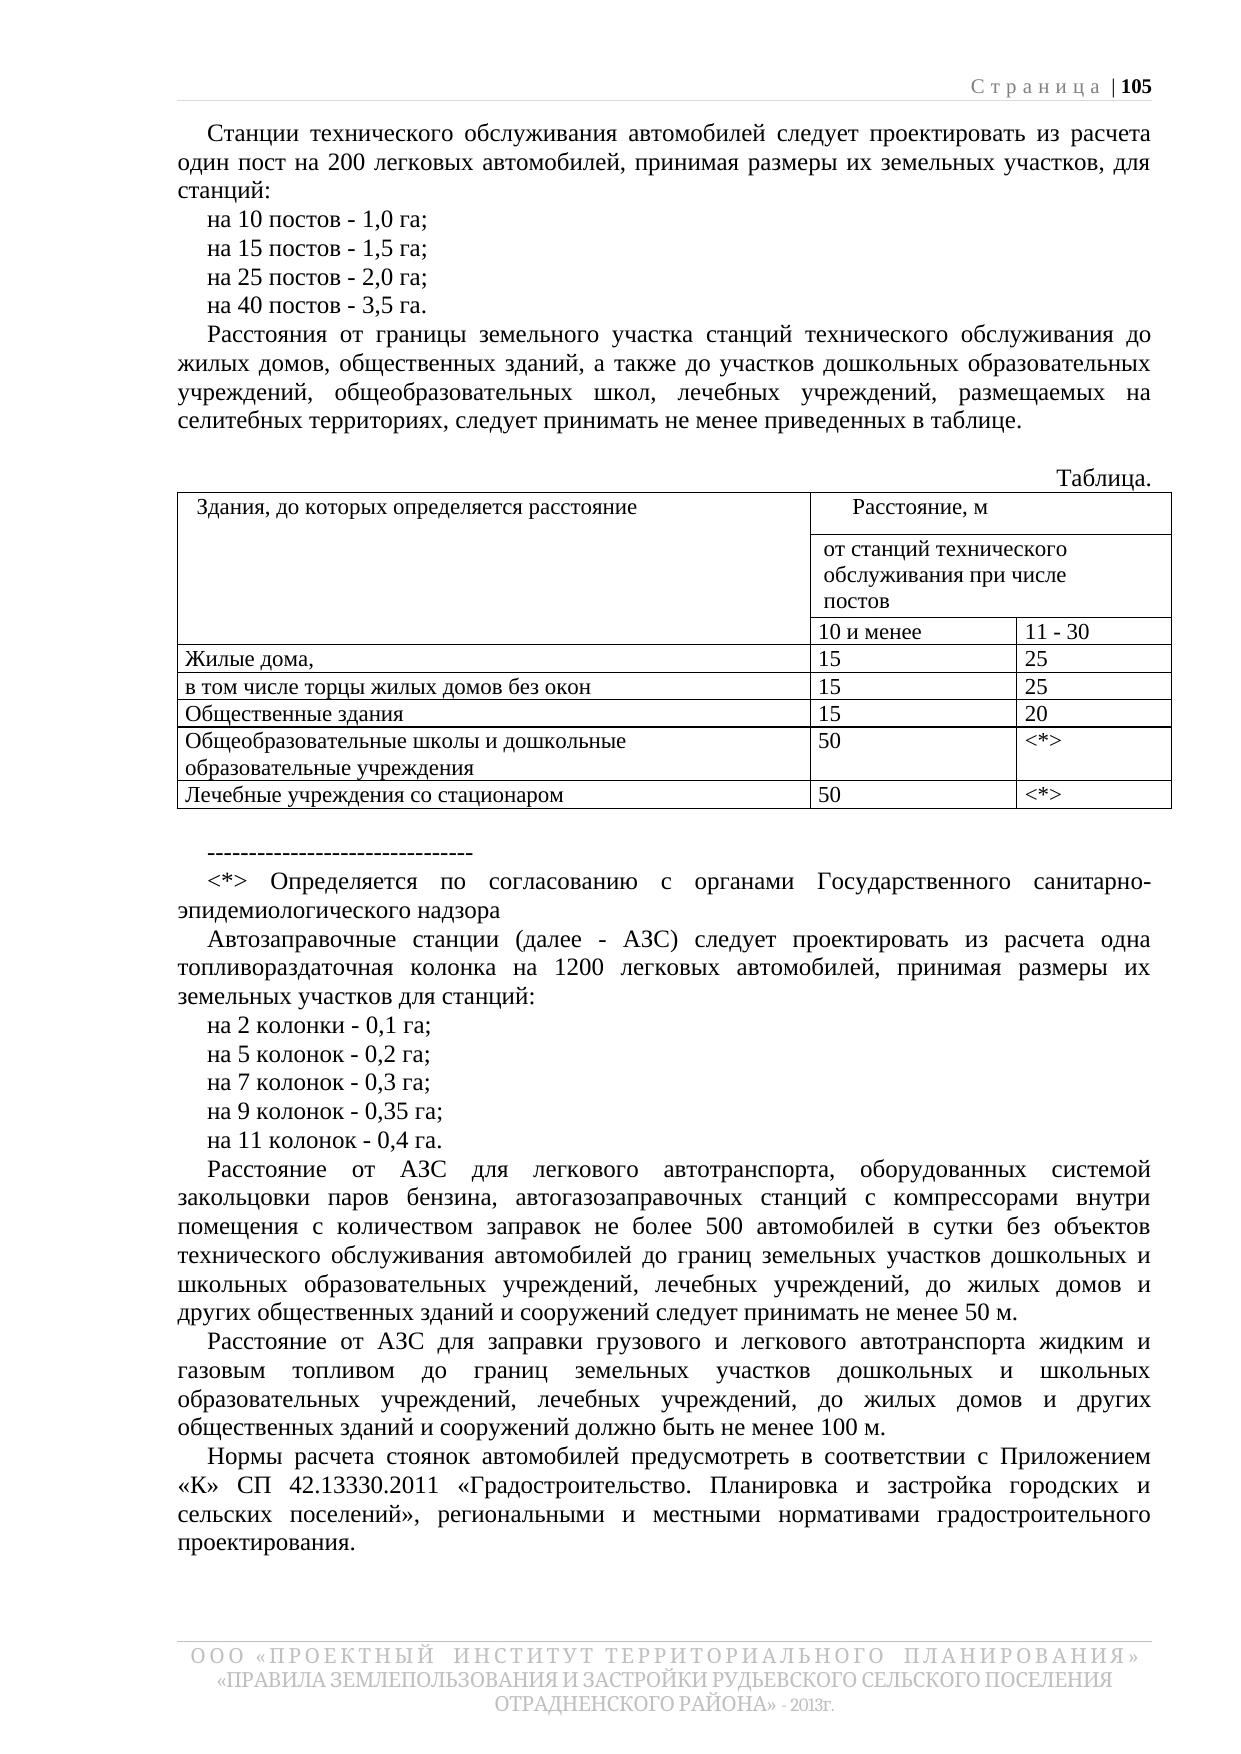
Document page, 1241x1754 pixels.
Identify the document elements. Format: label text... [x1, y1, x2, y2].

table_header Расстояние, м [811, 493, 1171, 533]
table_cell 25 [1017, 645, 1171, 672]
table_cell <*> [1017, 781, 1171, 808]
text на 9 колонок - 0,35 га; [177, 1096, 1152, 1125]
text Расстояния от границы земельного участка станций технического обслуживания до жилых домов, общественных зданий, а также до участков дошкольных образовательных учреждений, общеобразовательных школ, лечебных учреждений, размещаемых на селитебных территориях, следует принимать не менее приведенных в таблице. [177, 319, 1152, 434]
text на 10 постов - 1,0 га; [177, 204, 1152, 233]
table_cell Общеобразовательные школы и дошкольные образовательные учреждения [178, 728, 810, 780]
text Расстояние от АЗС для легкового автотранспорта, оборудованных системой закольцовки паров бензина, автогазозаправочных станций с компрессорами внутри помещения с количеством заправок не более 500 автомобилей в сутки без объектов технического обслуживания автомобилей до границ земельных участков дошкольных и школьных образовательных учреждений, лечебных учреждений, до жилых домов и других общественных зданий и сооружений следует принимать не менее 50 м. [177, 1154, 1152, 1326]
table_cell 15 [811, 700, 1016, 726]
table_cell 50 [811, 728, 1016, 780]
text на 11 колонок - 0,4 га. [177, 1125, 1152, 1154]
text на 40 постов - 3,5 га. [177, 291, 1152, 319]
text на 15 постов - 1,5 га; [177, 233, 1152, 262]
table_cell в том числе торцы жилых домов без окон [178, 673, 810, 699]
text -------------------------------- [177, 837, 1152, 866]
table_cell Жилые дома, [178, 645, 810, 672]
table_cell 20 [1017, 700, 1171, 726]
table_cell 15 [811, 673, 1016, 699]
table_cell 15 [811, 645, 1016, 672]
text на 7 колонок - 0,3 га; [177, 1067, 1152, 1096]
table_cell Общественные здания [178, 700, 810, 726]
table_cell Лечебные учреждения со стационаром [178, 781, 810, 808]
text Автозаправочные станции (далее - АЗС) следует проектировать из расчета одна топливораздаточная колонка на 1200 легковых автомобилей, принимая размеры их земельных участков для станций: [177, 924, 1152, 1010]
text Расстояние от АЗС для заправки грузового и легкового автотранспорта жидким и газовым топливом до границ земельных участков дошкольных и школьных образовательных учреждений, лечебных учреждений, до жилых домов и других общественных зданий и сооружений должно быть не менее 100 м. [177, 1326, 1152, 1441]
table_cell 10 и менее [811, 618, 1016, 644]
table_cell <*> [1017, 728, 1171, 780]
table_cell 25 [1017, 673, 1171, 699]
text Таблица. [177, 463, 1152, 492]
text Нормы расчета стоянок автомобилей предусмотреть в соответствии с Приложением «К» СП 42.13330.2011 «Градостроительство. Планировка и застройка городских и сельских поселений», региональными и местными нормативами градостроительного проектирования. [177, 1441, 1152, 1556]
text Станции технического обслуживания автомобилей следует проектировать из расчета один пост на 200 легковых автомобилей, принимая размеры их земельных участков, для станций: [177, 118, 1152, 204]
text на 25 постов - 2,0 га; [177, 262, 1152, 291]
text на 5 колонок - 0,2 га; [177, 1039, 1152, 1067]
table_cell от станций технического обслуживания при числе постов [811, 535, 1171, 617]
table_header Здания, до которых определяется расстояние [178, 493, 810, 644]
table_cell 50 [811, 781, 1016, 808]
text на 2 колонки - 0,1 га; [177, 1010, 1152, 1039]
table_cell 11 - 30 [1017, 618, 1171, 644]
text <*> Определяется по согласованию с органами Государственного санитарно-эпидемиологического надзора [177, 866, 1152, 924]
